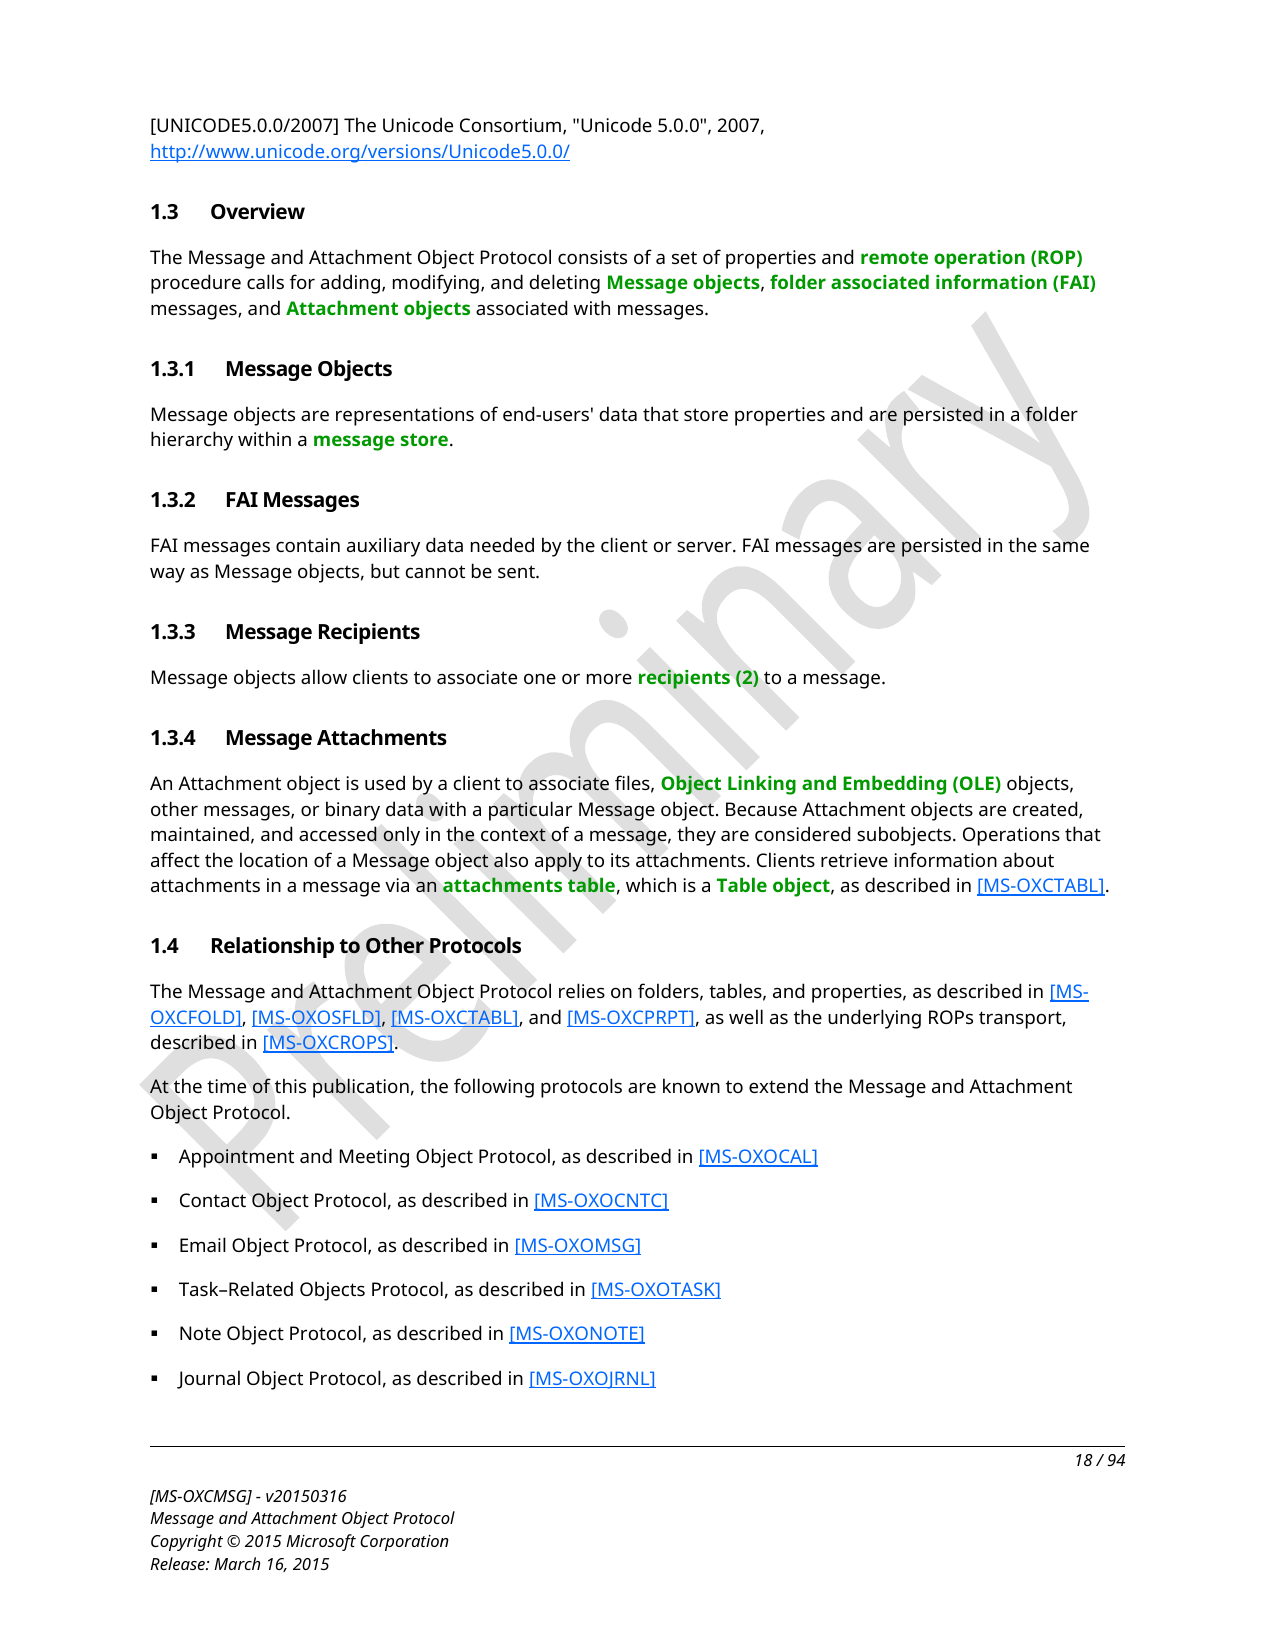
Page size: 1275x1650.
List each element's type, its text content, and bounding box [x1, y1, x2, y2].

subtitle Message Attachments [150, 723, 1125, 752]
list Task–Related Objects Protocol, as described in [MS-OXOTASK] [150, 1276, 1125, 1302]
subtitle Relationship to Other Protocols [150, 931, 1125, 960]
subtitle Message Objects [150, 354, 1125, 382]
list Note Object Protocol, as described in [MS-OXONOTE] [150, 1321, 1125, 1346]
text [UNICODE5.0.0/2007] The Unicode Consortium, "Unicode 5.0.0", 2007, http://www.unicode.org/versions/Unicode5.0.0/ [150, 112, 1125, 163]
list Email Object Protocol, as described in [MS-OXOMSG] [150, 1232, 1125, 1258]
text FAI messages contain auxiliary data needed by the client or server. FAI messages are persisted in the same way as Message objects, but cannot be sent. [150, 533, 1125, 584]
list Contact Object Protocol, as described in [MS-OXOCNTC] [150, 1188, 1125, 1213]
text An Attachment object is used by a client to associate files, Object Linking and Embedding (OLE) objects, other messages, or binary data with a particular Message object. Because Attachment objects are created, maintained, and accessed only in the context of a message, they are considered subobjects. Operations that affect the location of a Message object also apply to its attachments. Clients retrieve information about attachments in a message via an attachments table, which is a Table object, as described in [MS-OXCTABL]. [150, 770, 1125, 898]
text Message objects are representations of end-users' data that store properties and are persisted in a folder hierarchy within a message store. [150, 401, 1125, 452]
text The Message and Attachment Object Protocol consists of a set of properties and remote operation (ROP) procedure calls for adding, modifying, and deleting Message objects, folder associated information (FAI) messages, and Attachment objects associated with messages. [150, 244, 1125, 321]
subtitle Message Recipients [150, 617, 1125, 646]
subtitle FAI Messages [150, 486, 1125, 514]
text At the time of this publication, the following protocols are known to extend the Message and Attachment Object Protocol. [150, 1074, 1125, 1125]
text The Message and Attachment Object Protocol relies on folders, tables, and properties, as described in [MS-OXCFOLD], [MS-OXOSFLD], [MS-OXCTABL], and [MS-OXCPRPT], as well as the underlying ROPs transport, described in [MS-OXCROPS]. [150, 978, 1125, 1055]
text Message objects allow clients to associate one or more recipients (2) to a message. [150, 664, 1125, 690]
subtitle Overview [150, 197, 1125, 225]
list Appointment and Meeting Object Protocol, as described in [MS-OXOCAL] [150, 1143, 1125, 1169]
list Journal Object Protocol, as described in [MS-OXOJRNL] [150, 1365, 1125, 1390]
